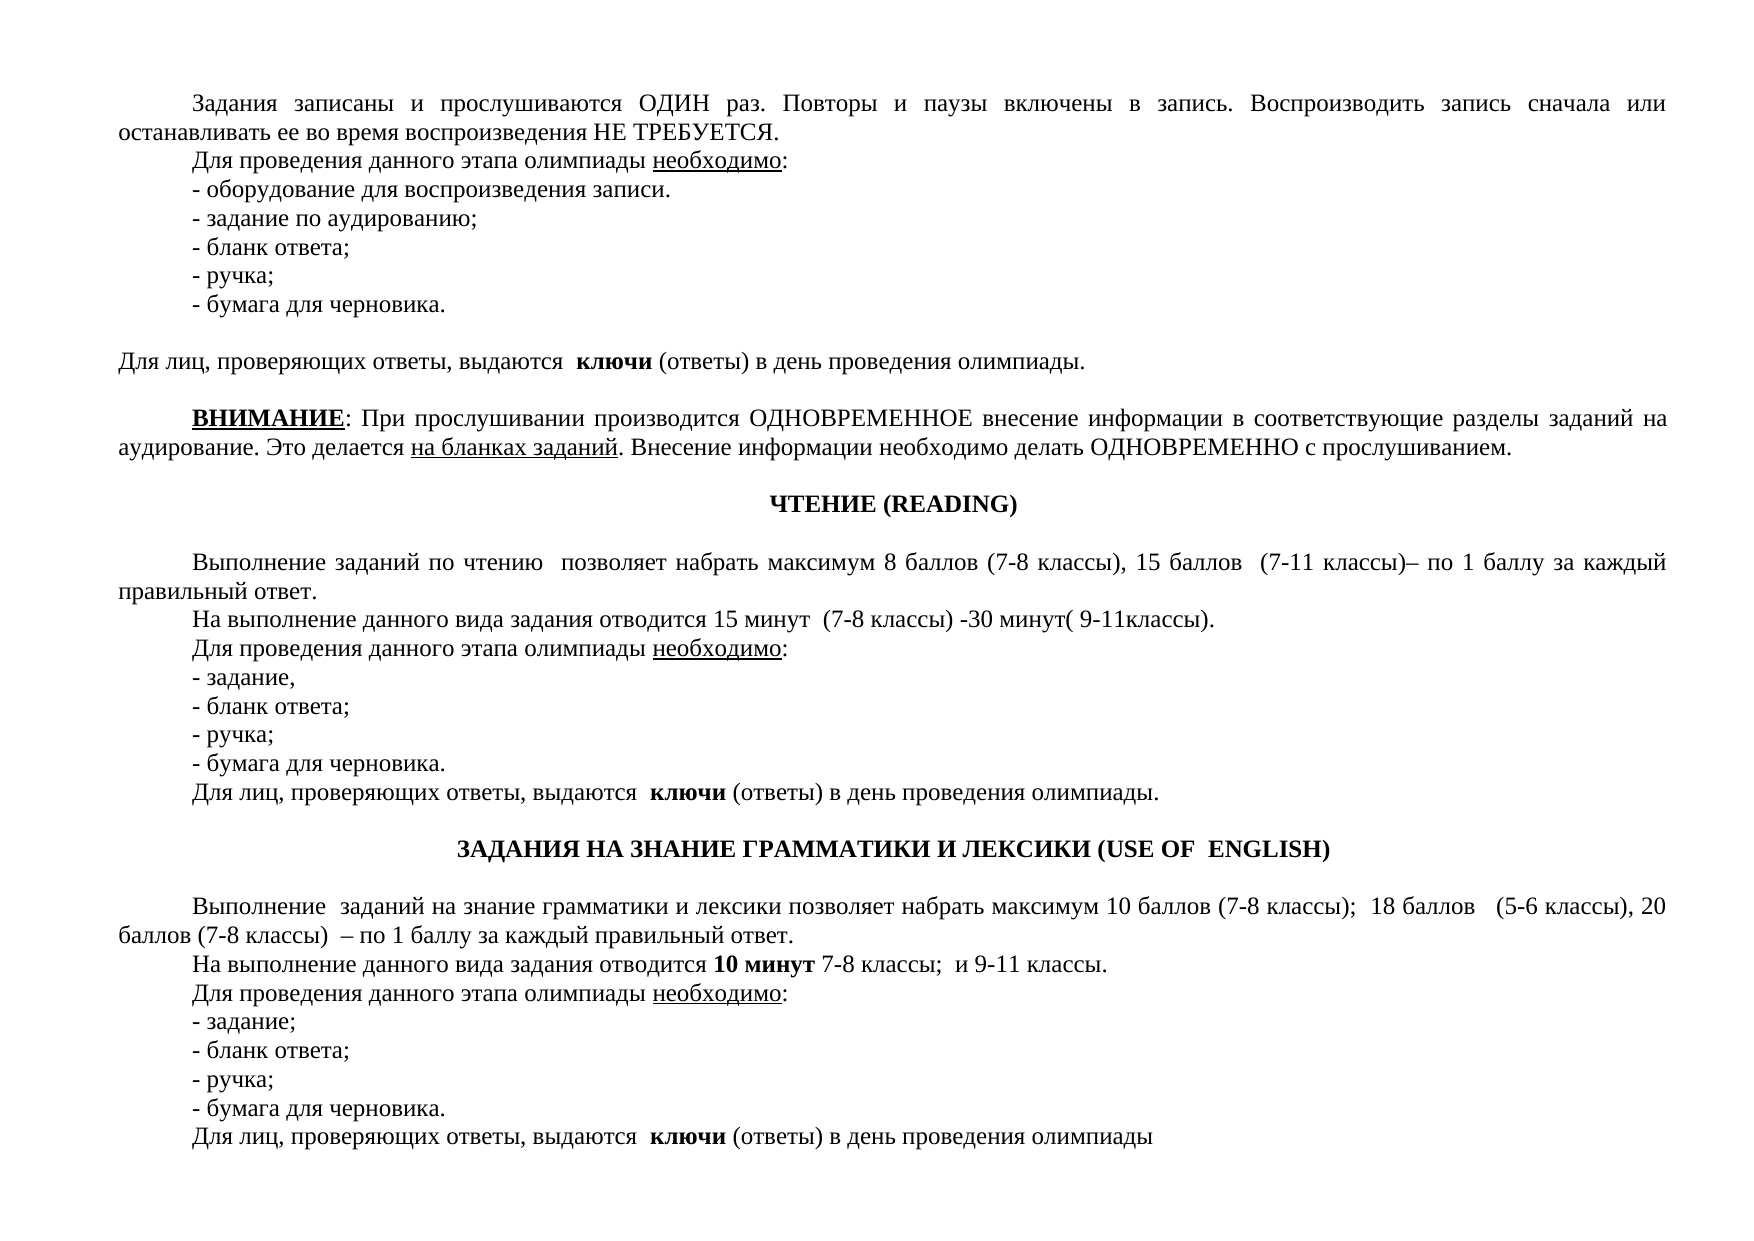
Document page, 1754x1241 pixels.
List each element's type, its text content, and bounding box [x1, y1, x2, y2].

text Для лиц, проверяющих ответы, выдаются ключи (ответы) в день проведения олимпиады [118, 1121, 1668, 1150]
text - ручка; [118, 260, 1668, 289]
text На выполнение данного вида задания отводится 15 минут (7-8 классы) -30 минут( 9-11классы). [118, 604, 1668, 633]
text Выполнение заданий на знание грамматики и лексики позволяет набрать максимум 10 баллов (7-8 классы); 18 баллов (5-6 классы), 20 баллов (7-8 классы) – по 1 баллу за каждый правильный ответ. [118, 891, 1668, 949]
text ЗАДАНИЯ НА ЗНАНИЕ ГРАММАТИКИ И ЛЕКСИКИ (USE OF ENGLISH) [118, 834, 1668, 863]
text На выполнение данного вида задания отводится 10 минут 7-8 классы; и 9-11 классы. [118, 949, 1668, 978]
text Выполнение заданий по чтению позволяет набрать максимум 8 баллов (7-8 классы), 15 баллов (7-11 классы)– по 1 баллу за каждый правильный ответ. [118, 547, 1668, 604]
text - задание, [118, 662, 1668, 691]
text Для лиц, проверяющих ответы, выдаются ключи (ответы) в день проведения олимпиады. [118, 777, 1668, 806]
text - ручка; [118, 1064, 1668, 1093]
text - оборудование для воспроизведения записи. [118, 174, 1668, 203]
text Для проведения данного этапа олимпиады необходимо: [118, 145, 1668, 174]
text - бланк ответа; [118, 1035, 1668, 1064]
text - бланк ответа; [118, 232, 1668, 260]
text - бланк ответа; [118, 691, 1668, 719]
text - задание по аудированию; [118, 203, 1668, 232]
text Для лиц, проверяющих ответы, выдаются ключи (ответы) в день проведения олимпиады. [118, 346, 1668, 374]
text - бумага для черновика. [118, 289, 1668, 318]
text ЧТЕНИЕ (READING) [118, 489, 1668, 518]
text - задание; [118, 1006, 1668, 1035]
text ВНИМАНИЕ: При прослушивании производится ОДНОВРЕМЕННОЕ внесение информации в соответствующие разделы заданий на аудирование. Это делается на бланках заданий. Внесение информации необходимо делать ОДНОВРЕМЕННО с прослушиванием. [118, 403, 1668, 461]
text Задания записаны и прослушиваются ОДИН раз. Повторы и паузы включены в запись. Воспроизводить запись сначала или останавливать ее во время воспроизведения НЕ ТРЕБУЕТСЯ. [118, 88, 1668, 145]
text Для проведения данного этапа олимпиады необходимо: [118, 978, 1668, 1006]
text - ручка; [118, 719, 1668, 748]
text - бумага для черновика. [118, 748, 1668, 777]
text Для проведения данного этапа олимпиады необходимо: [118, 633, 1668, 662]
text - бумага для черновика. [118, 1093, 1668, 1121]
